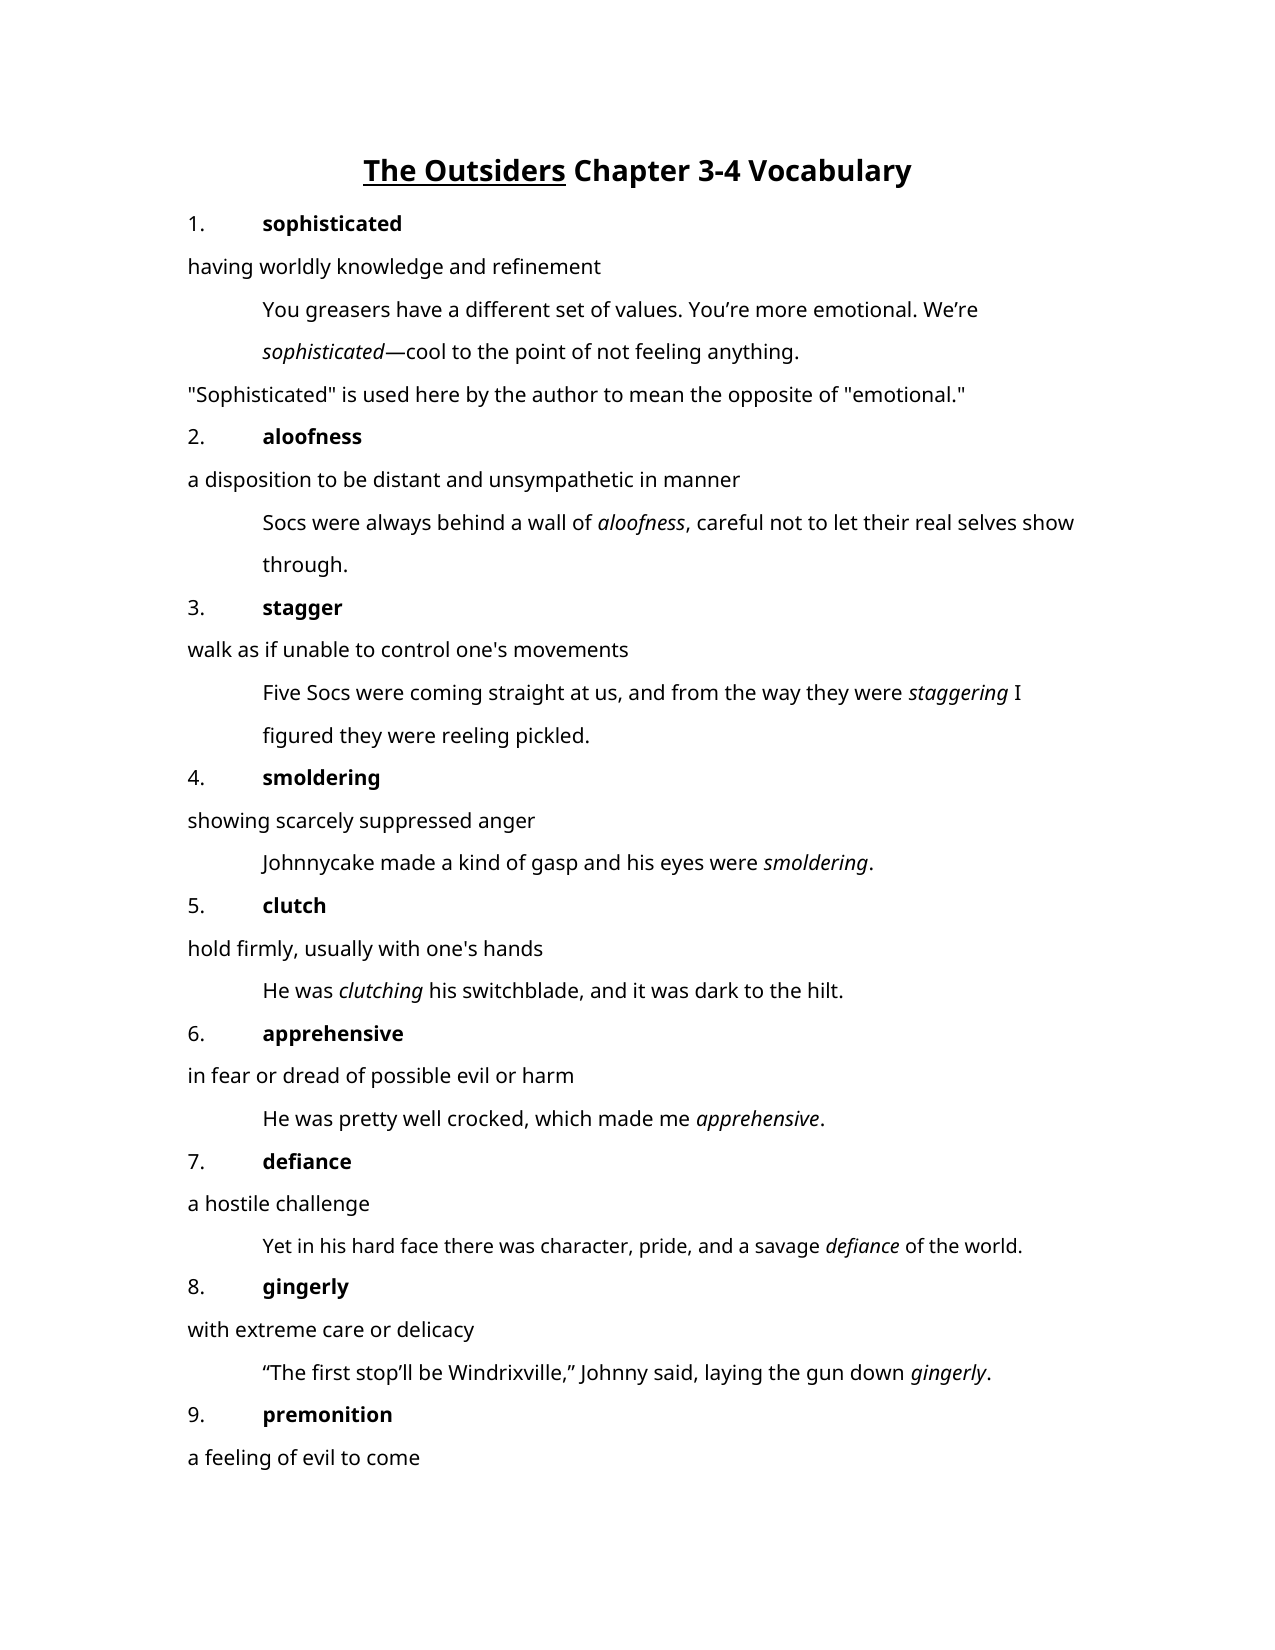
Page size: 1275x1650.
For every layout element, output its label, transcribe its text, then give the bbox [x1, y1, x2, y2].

text having worldly knowledge and refinement [187, 252, 1087, 281]
text 6. apprehensive [187, 1019, 1087, 1047]
text 4. smoldering [187, 763, 1087, 792]
text 1. sophisticated [187, 209, 1087, 238]
text a disposition to be distant and unsympathetic in manner [187, 465, 1087, 493]
text 8. gingerly [187, 1272, 1087, 1301]
text Yet in his hard face there was character, pride, and a savage defiance of the world. [187, 1232, 1087, 1259]
text He was clutching his switchblade, and it was dark to the hilt. [187, 976, 1087, 1005]
text hold firmly, usually with one's hands [187, 934, 1087, 962]
text in fear or dread of possible evil or harm [187, 1062, 1087, 1090]
text 3. stagger [187, 593, 1087, 621]
text You greasers have a different set of values. You’re more emotional. We’re sophisticated—cool to the point of not feeling anything. [262, 295, 1087, 366]
text 7. defiance [187, 1147, 1087, 1175]
text 9. premonition [187, 1400, 1087, 1429]
text "Sophisticated" is used here by the author to mean the opposite of "emotional." [187, 380, 1087, 408]
text a hostile challenge [187, 1189, 1087, 1218]
text with extreme care or delicacy [187, 1315, 1087, 1343]
text He was pretty well crocked, which made me apprehensive. [187, 1104, 1087, 1133]
text 5. clutch [187, 891, 1087, 919]
text Johnnycake made a kind of gasp and his eyes were smoldering. [187, 848, 1087, 877]
text walk as if unable to control one's movements [187, 636, 1087, 664]
text a feeling of evil to come [187, 1443, 1087, 1471]
text showing scarcely suppressed anger [187, 806, 1087, 834]
text The Outsiders Chapter 3-4 Vocabulary [187, 150, 1087, 190]
text Five Socs were coming straight at us, and from the way they were staggering I figured they were reeling pickled. [262, 678, 1087, 749]
text Socs were always behind a wall of aloofness, careful not to let their real selves show through. [262, 508, 1087, 579]
text 2. aloofness [187, 422, 1087, 451]
text “The first stop’ll be Windrixville,” Johnny said, laying the gun down gingerly. [187, 1358, 1087, 1386]
